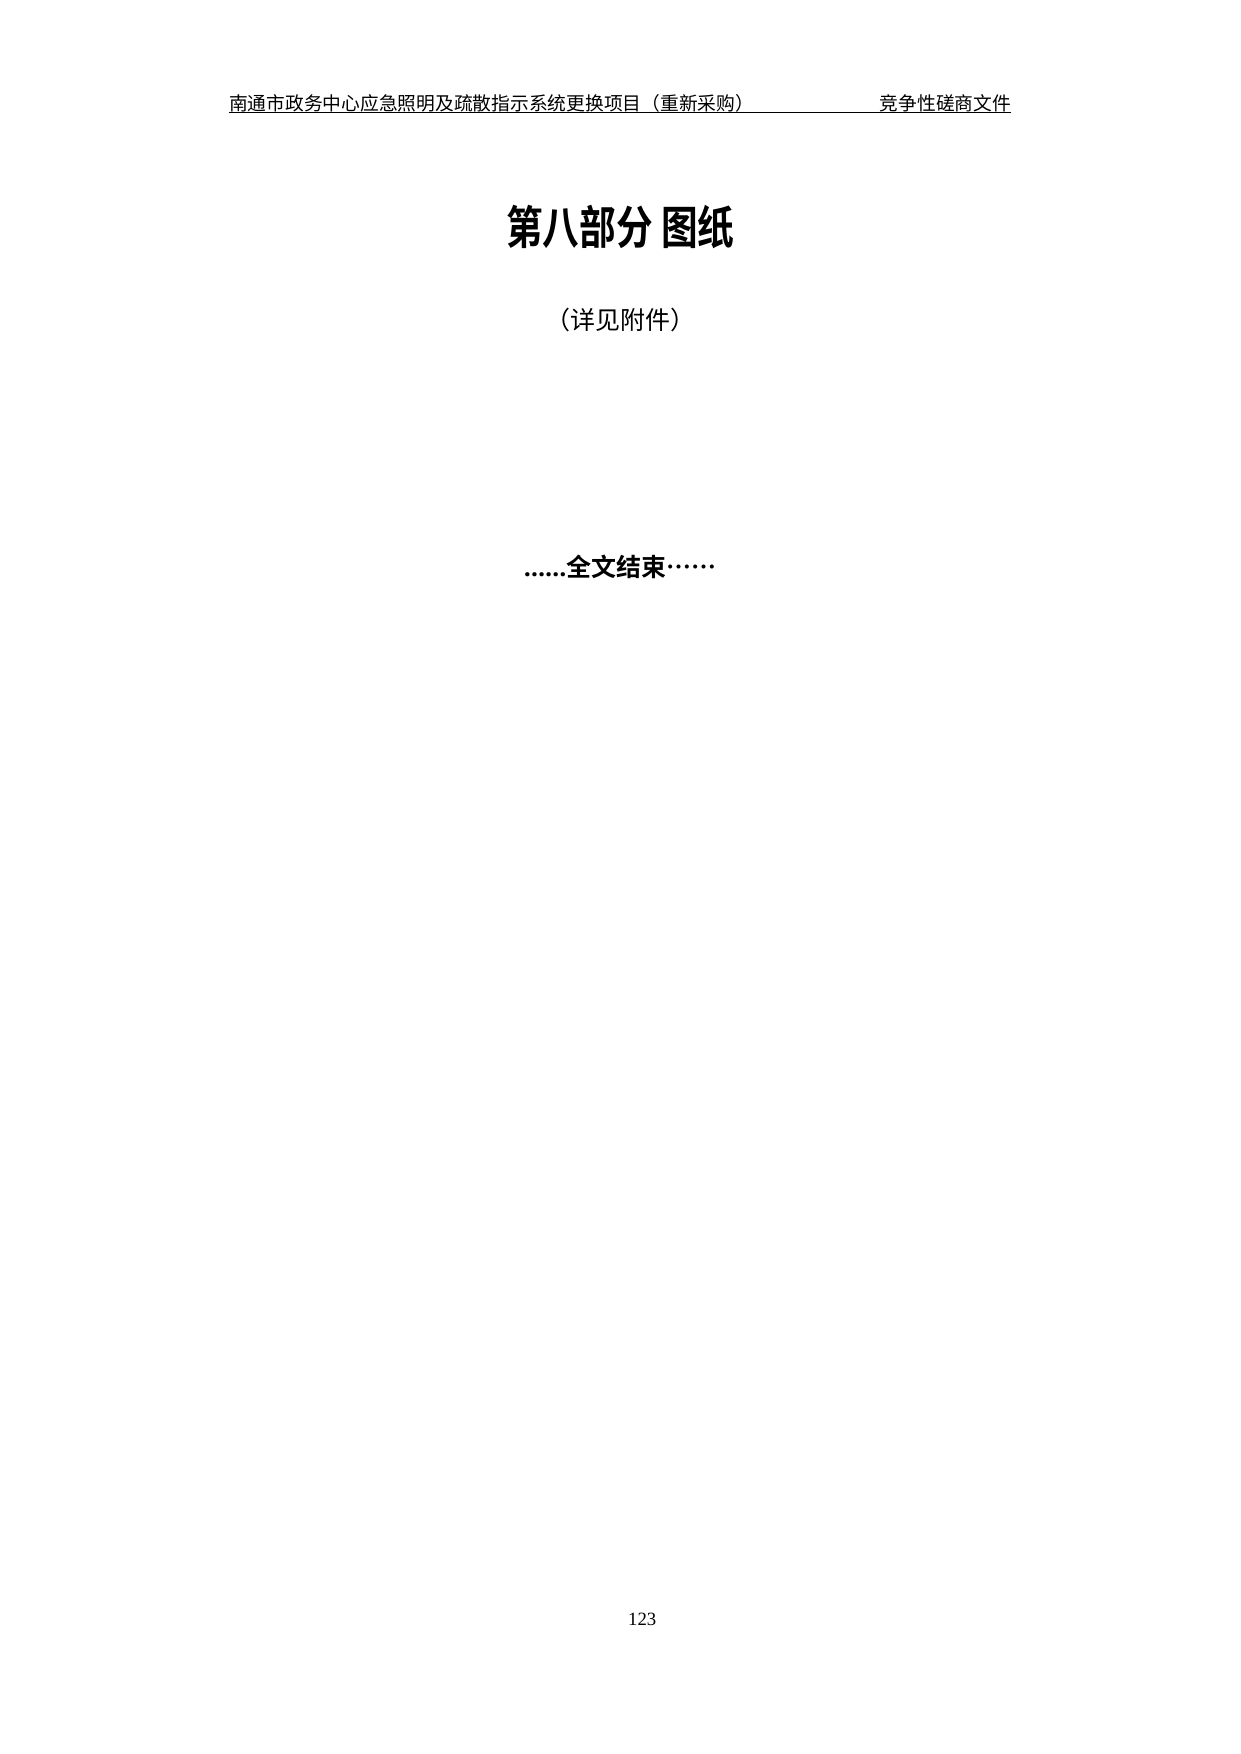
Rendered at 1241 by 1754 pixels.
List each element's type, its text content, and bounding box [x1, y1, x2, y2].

text ……全文结束…… [142, 533, 1098, 598]
text （详见附件） [142, 286, 1098, 351]
text 第八部分 图纸 [142, 176, 1098, 273]
